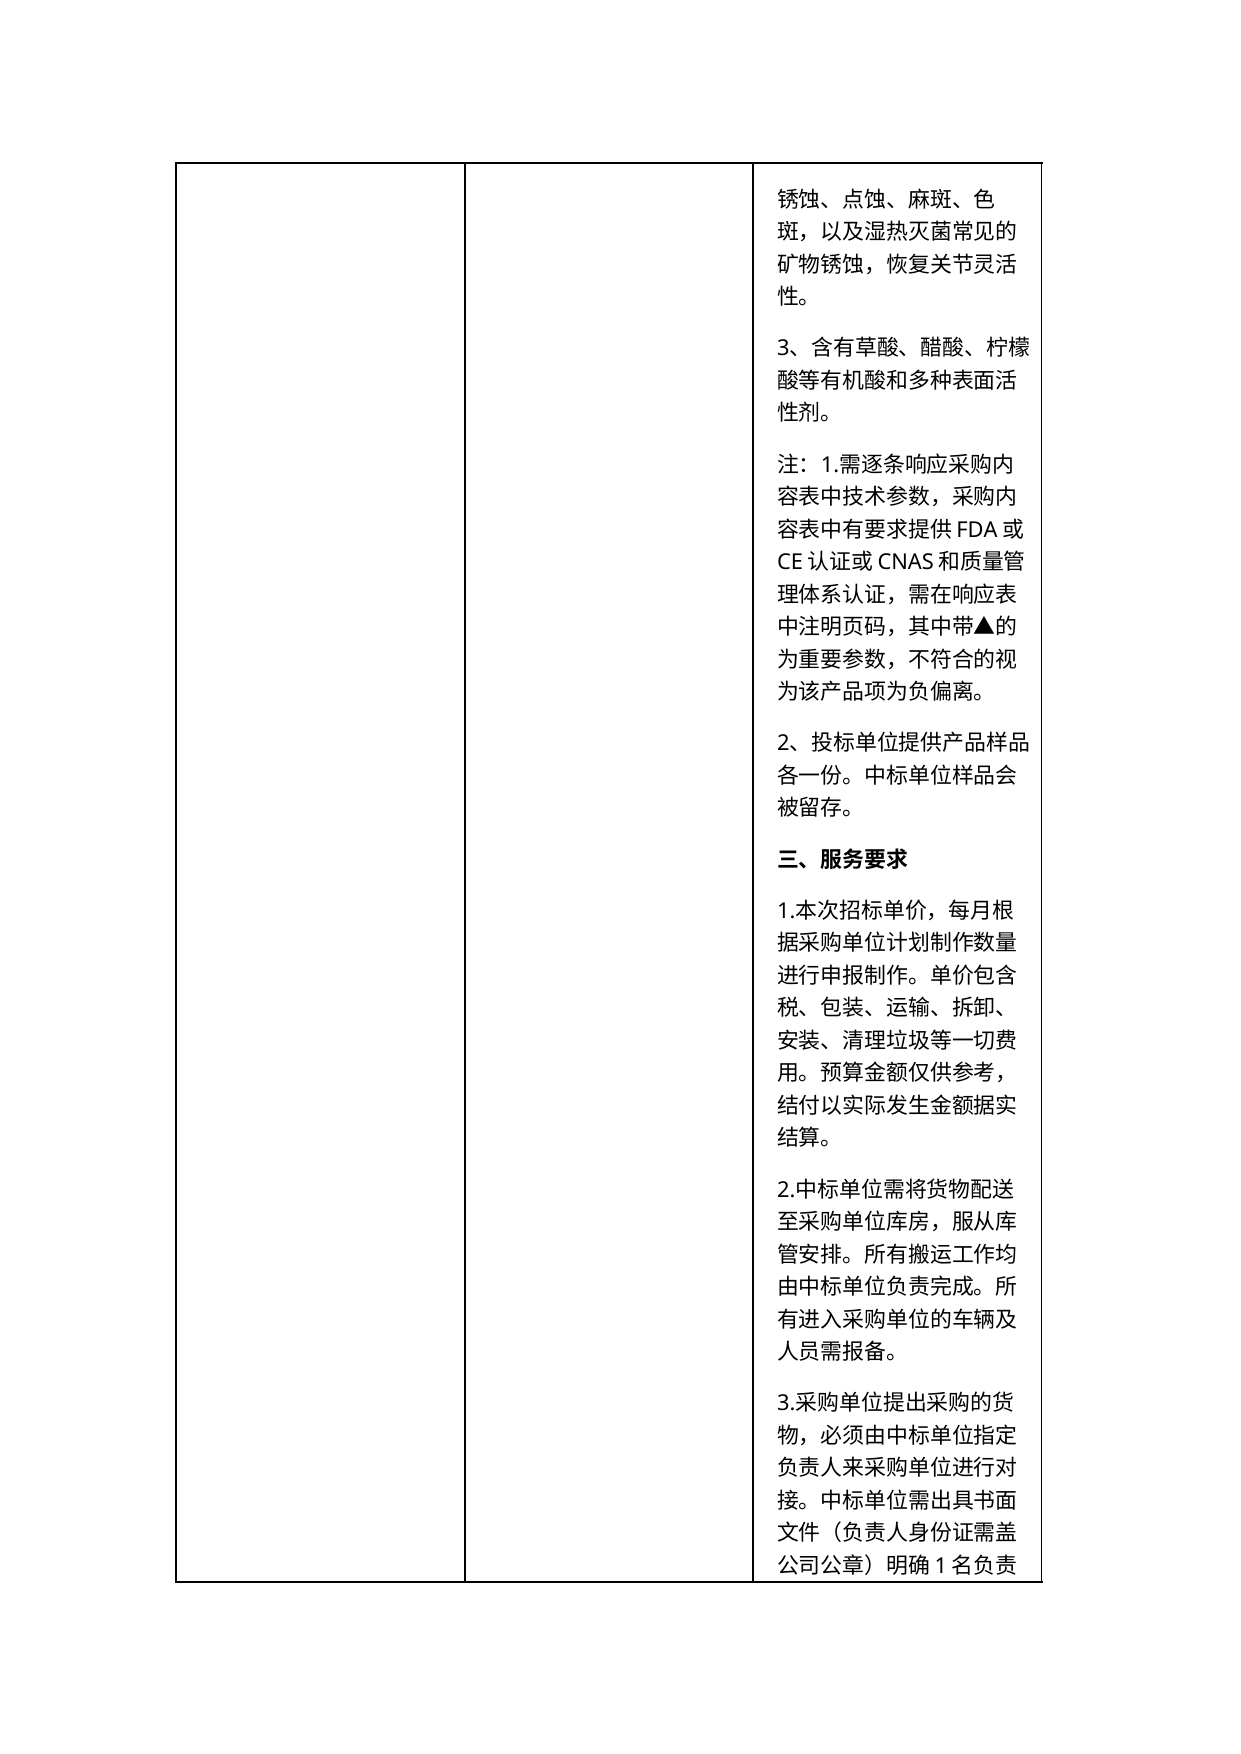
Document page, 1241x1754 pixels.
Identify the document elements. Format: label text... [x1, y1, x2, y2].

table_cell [754, 164, 1041, 1581]
table_cell 1 [177, 164, 464, 1581]
table_cell [466, 164, 752, 1581]
